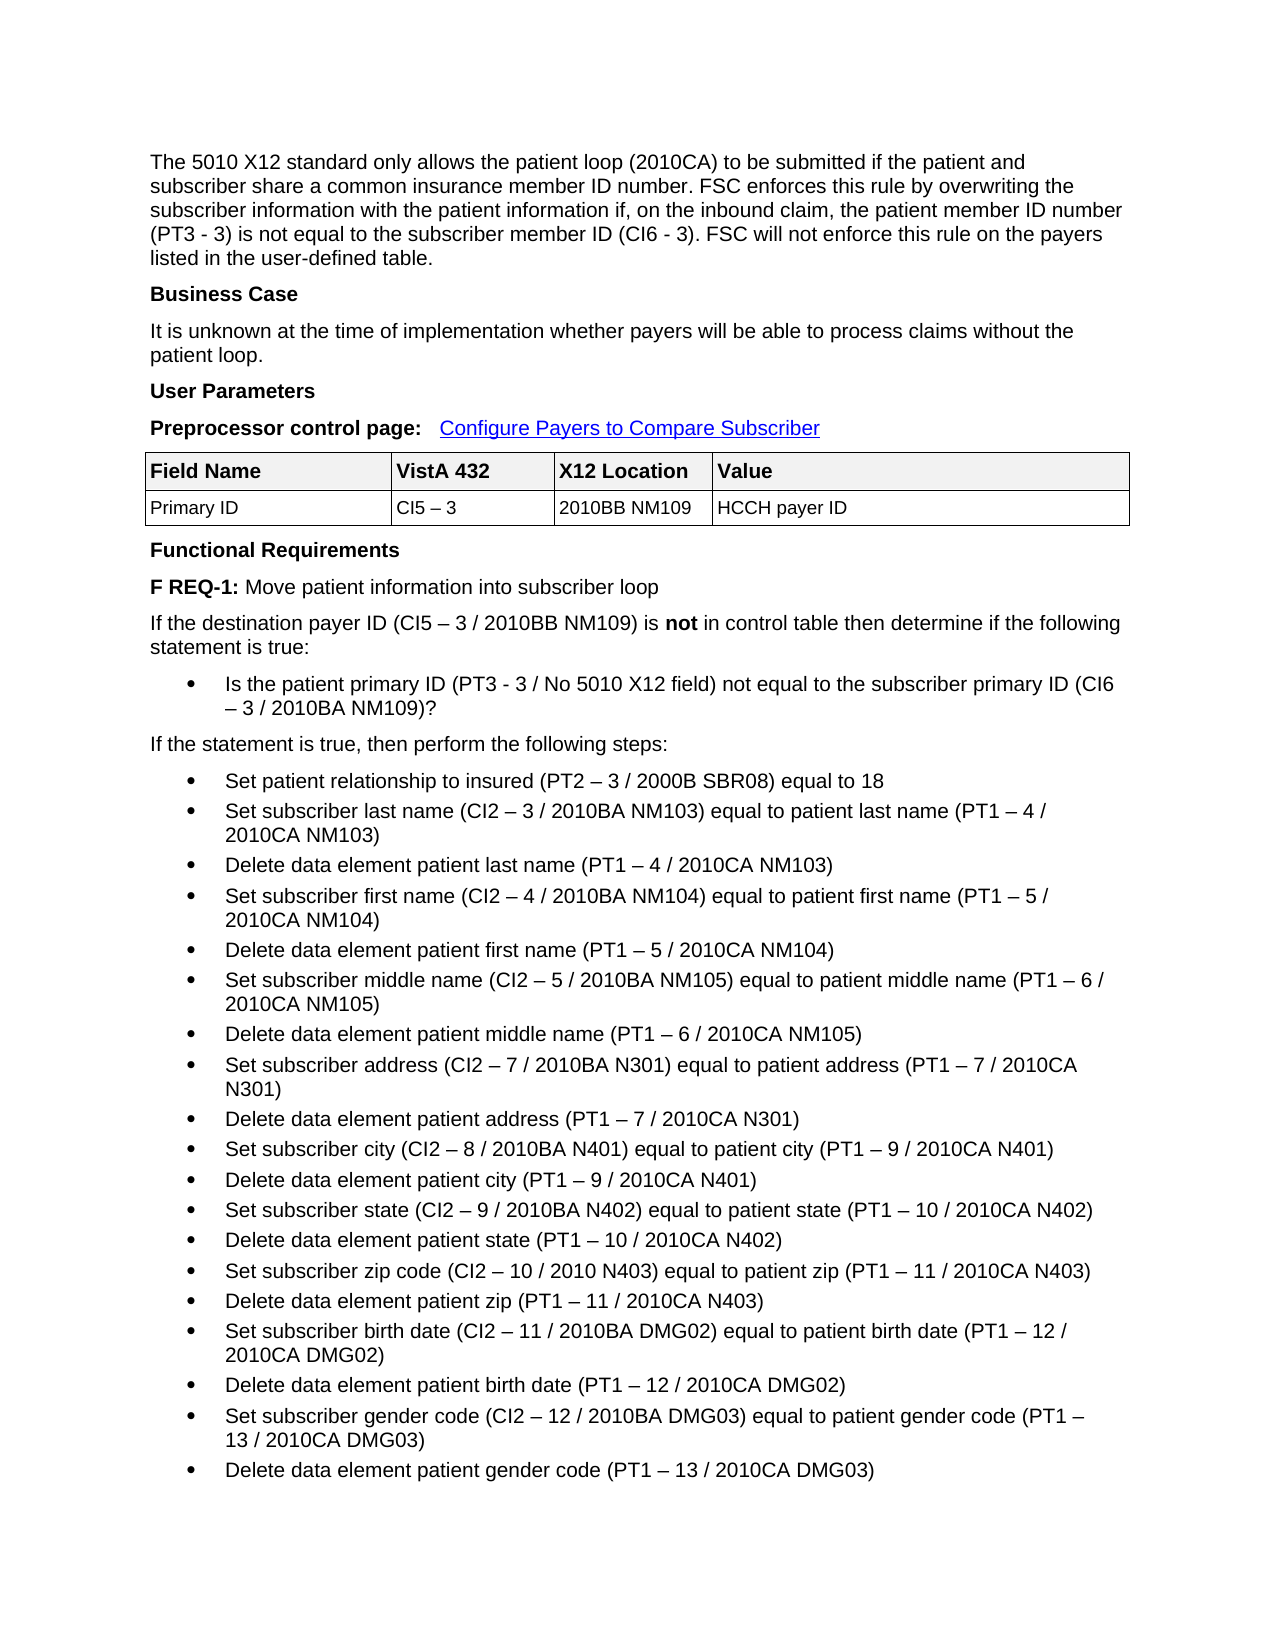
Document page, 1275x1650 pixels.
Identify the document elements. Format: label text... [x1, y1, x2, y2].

text Delete data element patient last name (PT1 – 4 / 2010CA NM103) [187, 853, 1125, 877]
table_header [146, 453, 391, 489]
text If the statement is true, then perform the following steps: [150, 732, 1125, 756]
text User Parameters [150, 379, 1125, 403]
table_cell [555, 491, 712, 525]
text Delete data element patient city (PT1 – 9 / 2010CA N401) [187, 1167, 1125, 1192]
text Set subscriber birth date (CI2 – 11 / 2010BA DMG02) equal to patient birth date (PT1 – 12 / 2010CA DMG02) [187, 1319, 1125, 1367]
text Delete data element patient zip (PT1 – 11 / 2010CA N403) [187, 1289, 1125, 1313]
text Is the patient primary ID (PT3 - 3 / No 5010 X12 field) not equal to the subscriber primary ID (CI6 – 3 / 2010BA NM109)? [187, 672, 1125, 719]
text Set subscriber last name (CI2 – 3 / 2010BA NM103) equal to patient last name (PT1 – 4 / 2010CA NM103) [187, 799, 1125, 847]
text Set subscriber city (CI2 – 8 / 2010BA N401) equal to patient city (PT1 – 9 / 2010CA N401) [187, 1137, 1125, 1161]
text Delete data element patient first name (PT1 – 5 / 2010CA NM104) [187, 938, 1125, 962]
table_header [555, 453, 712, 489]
text The 5010 X12 standard only allows the patient loop (2010CA) to be submitted if the patient and subscriber share a common insurance member ID number. FSC enforces this rule by overwriting the subscriber information with the patient information if, on the inbound claim, the patient member ID number (PT3 - 3) is not equal to the subscriber member ID (CI6 - 3). FSC will not enforce this rule on the payers listed in the user-defined table. [150, 150, 1125, 270]
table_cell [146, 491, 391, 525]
text Set subscriber gender code (CI2 – 12 / 2010BA DMG03) equal to patient gender code (PT1 – 13 / 2010CA DMG03) [187, 1404, 1125, 1452]
text Set subscriber first name (CI2 – 4 / 2010BA NM104) equal to patient first name (PT1 – 5 / 2010CA NM104) [187, 883, 1125, 931]
text If the destination payer ID (CI5 – 3 / 2010BB NM109) is not in control table then determine if the following statement is true: [150, 611, 1125, 659]
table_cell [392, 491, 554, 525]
text Delete data element patient address (PT1 – 7 / 2010CA N301) [187, 1107, 1125, 1131]
text It is unknown at the time of implementation whether payers will be able to process claims without the patient loop. [150, 319, 1125, 367]
text Set subscriber middle name (CI2 – 5 / 2010BA NM105) equal to patient middle name (PT1 – 6 / 2010CA NM105) [187, 968, 1125, 1016]
text Set patient relationship to insured (PT2 – 3 / 2000B SBR08) equal to 18 [187, 768, 1125, 793]
text Business Case [150, 282, 1125, 306]
text Set subscriber address (CI2 – 7 / 2010BA N301) equal to patient address (PT1 – 7 / 2010CA N301) [187, 1053, 1125, 1101]
text F REQ-1: Move patient information into subscriber loop [150, 575, 1125, 599]
text Functional Requirements [150, 538, 1125, 562]
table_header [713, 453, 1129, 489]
text Set subscriber state (CI2 – 9 / 2010BA N402) equal to patient state (PT1 – 10 / 2010CA N402) [187, 1198, 1125, 1222]
text Delete data element patient birth date (PT1 – 12 / 2010CA DMG02) [187, 1373, 1125, 1397]
text Delete data element patient middle name (PT1 – 6 / 2010CA NM105) [187, 1022, 1125, 1046]
text Delete data element patient state (PT1 – 10 / 2010CA N402) [187, 1228, 1125, 1252]
text Set subscriber zip code (CI2 – 10 / 2010 N403) equal to patient zip (PT1 – 11 / 2010CA N403) [187, 1258, 1125, 1282]
text Delete data element patient gender code (PT1 – 13 / 2010CA DMG03) [187, 1458, 1125, 1482]
text Preprocessor control page: Configure Payers to Compare Subscriber [150, 416, 1125, 439]
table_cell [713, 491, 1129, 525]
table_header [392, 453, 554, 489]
